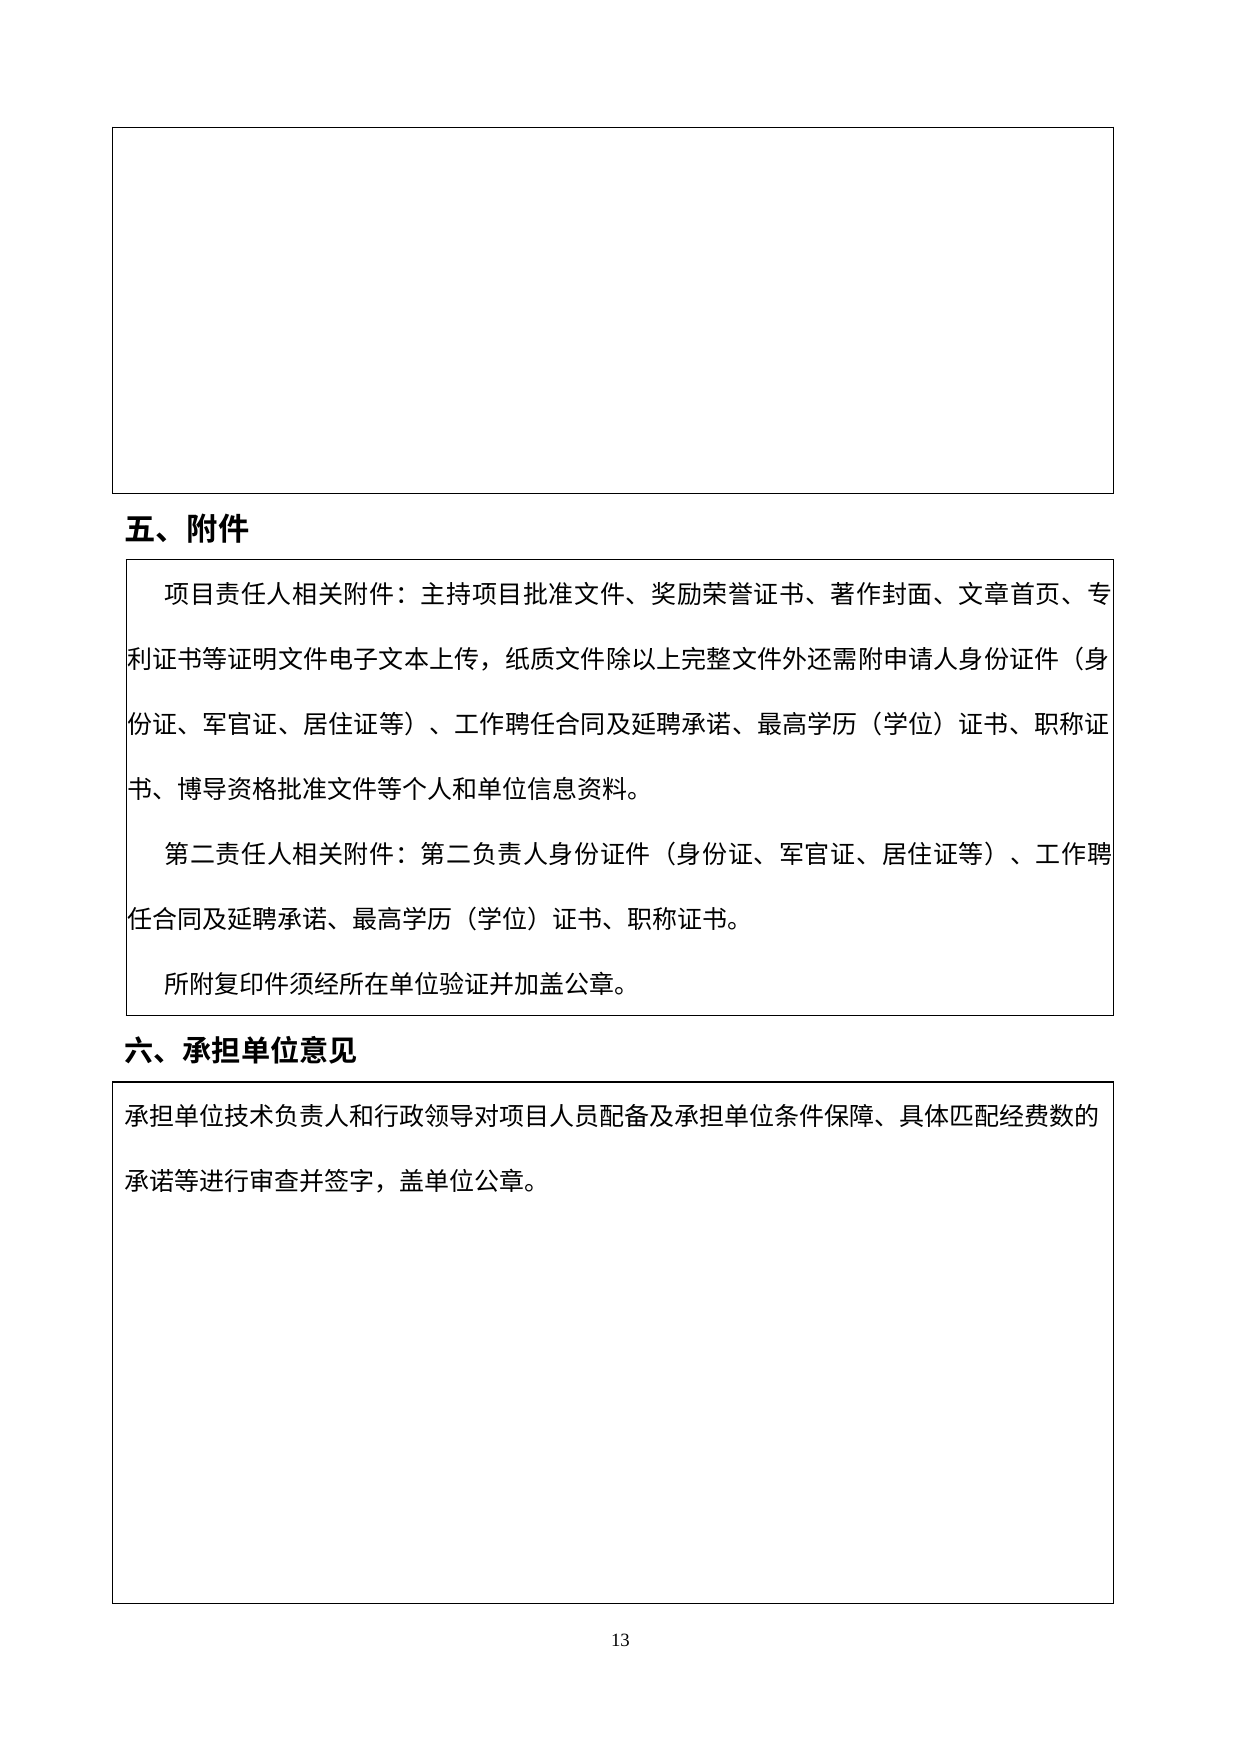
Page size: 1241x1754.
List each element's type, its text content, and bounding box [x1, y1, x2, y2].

text 六、承担单位意见 [124, 1016, 1116, 1081]
table_header 承担单位技术负责人和行政领导对项目人员配备及承担单位条件保障、具体匹配经费数的承诺等进行审查并签字，盖单位公章。 [113, 1083, 1113, 1602]
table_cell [113, 128, 1113, 493]
table_header 项目责任人相关附件：主持项目批准文件、奖励荣誉证书、著作封面、文章首页、专利证书等证明文件电子文本上传，纸质文件除以上完整文件外还需附申请人身份证件（身份证、军官证、居住证等）、工作聘任合同及延聘承诺、最高学历（学位）证书、职称证书、博导资格批准文件等个人和单位信息资料。 第二责任人相关附件：第二负责人身份证件（身份证、军官证、居住证等）、工作聘任合同及延聘承诺、最高学历（学位）证书、职称证书。 所附复印件须经所在单位验证并加盖公章。 [127, 560, 1113, 1015]
text 五、附件 [124, 494, 1116, 559]
